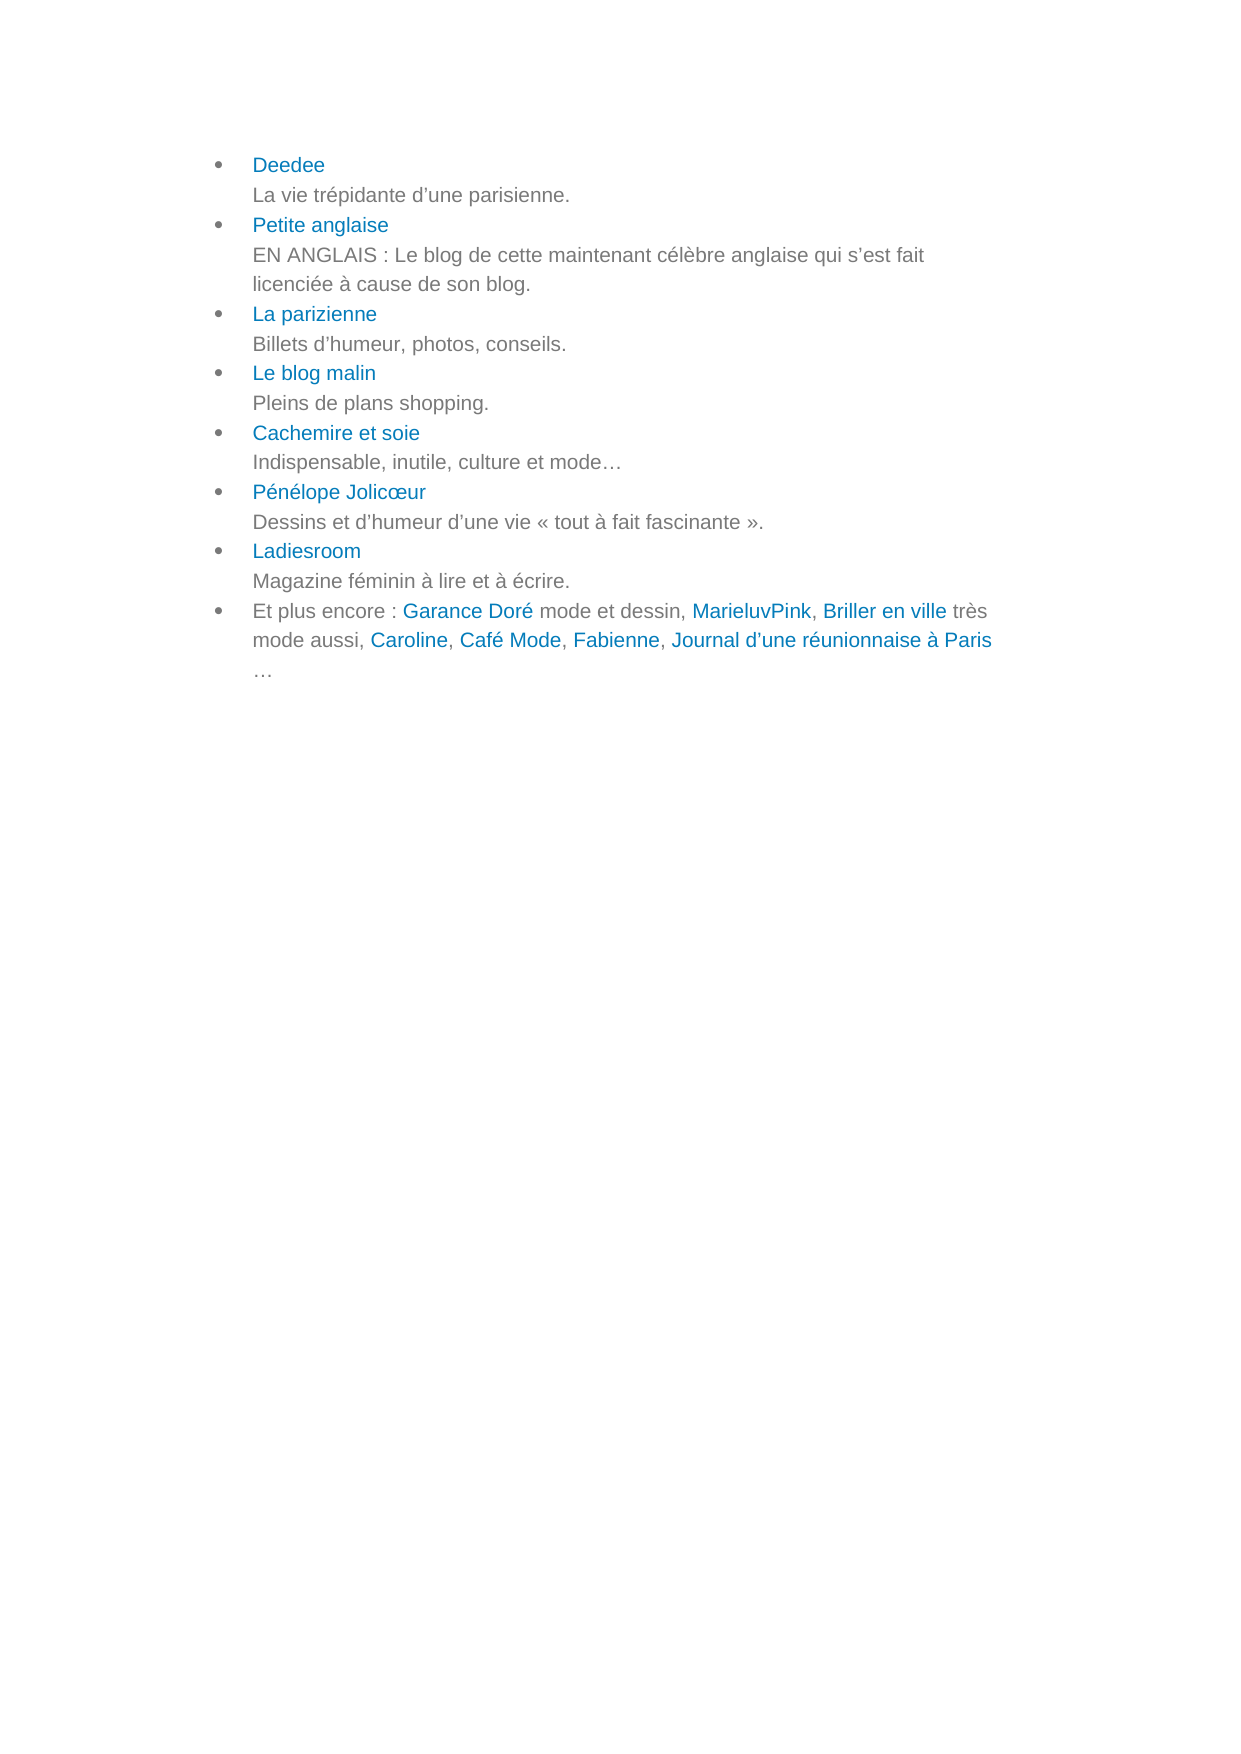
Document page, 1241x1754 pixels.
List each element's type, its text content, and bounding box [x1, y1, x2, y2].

list La parizienne Billets d’humeur, photos, conseils. [215, 296, 1001, 355]
list Pénélope Jolicœur Dessins et d’humeur d’une vie « tout à fait fascinante ». [215, 474, 1001, 533]
list Et plus encore : Garance Doré mode et dessin, MarieluvPink, Briller en ville très mode aussi, Caroline, Café Mode, Fabienne, Journal d’une réunionnaise à Paris … [215, 593, 1001, 682]
list Ladiesroom Magazine féminin à lire et à écrire. [215, 533, 1001, 593]
list Le blog malin Pleins de plans shopping. [215, 355, 1001, 415]
list Cachemire et soie Indispensable, inutile, culture et mode… [215, 415, 1001, 474]
list Petite anglaise EN ANGLAIS : Le blog de cette maintenant célèbre anglaise qui s’est fait licenciée à cause de son blog. [215, 207, 1001, 296]
list Deedee La vie trépidante d’une parisienne. [215, 148, 1001, 207]
